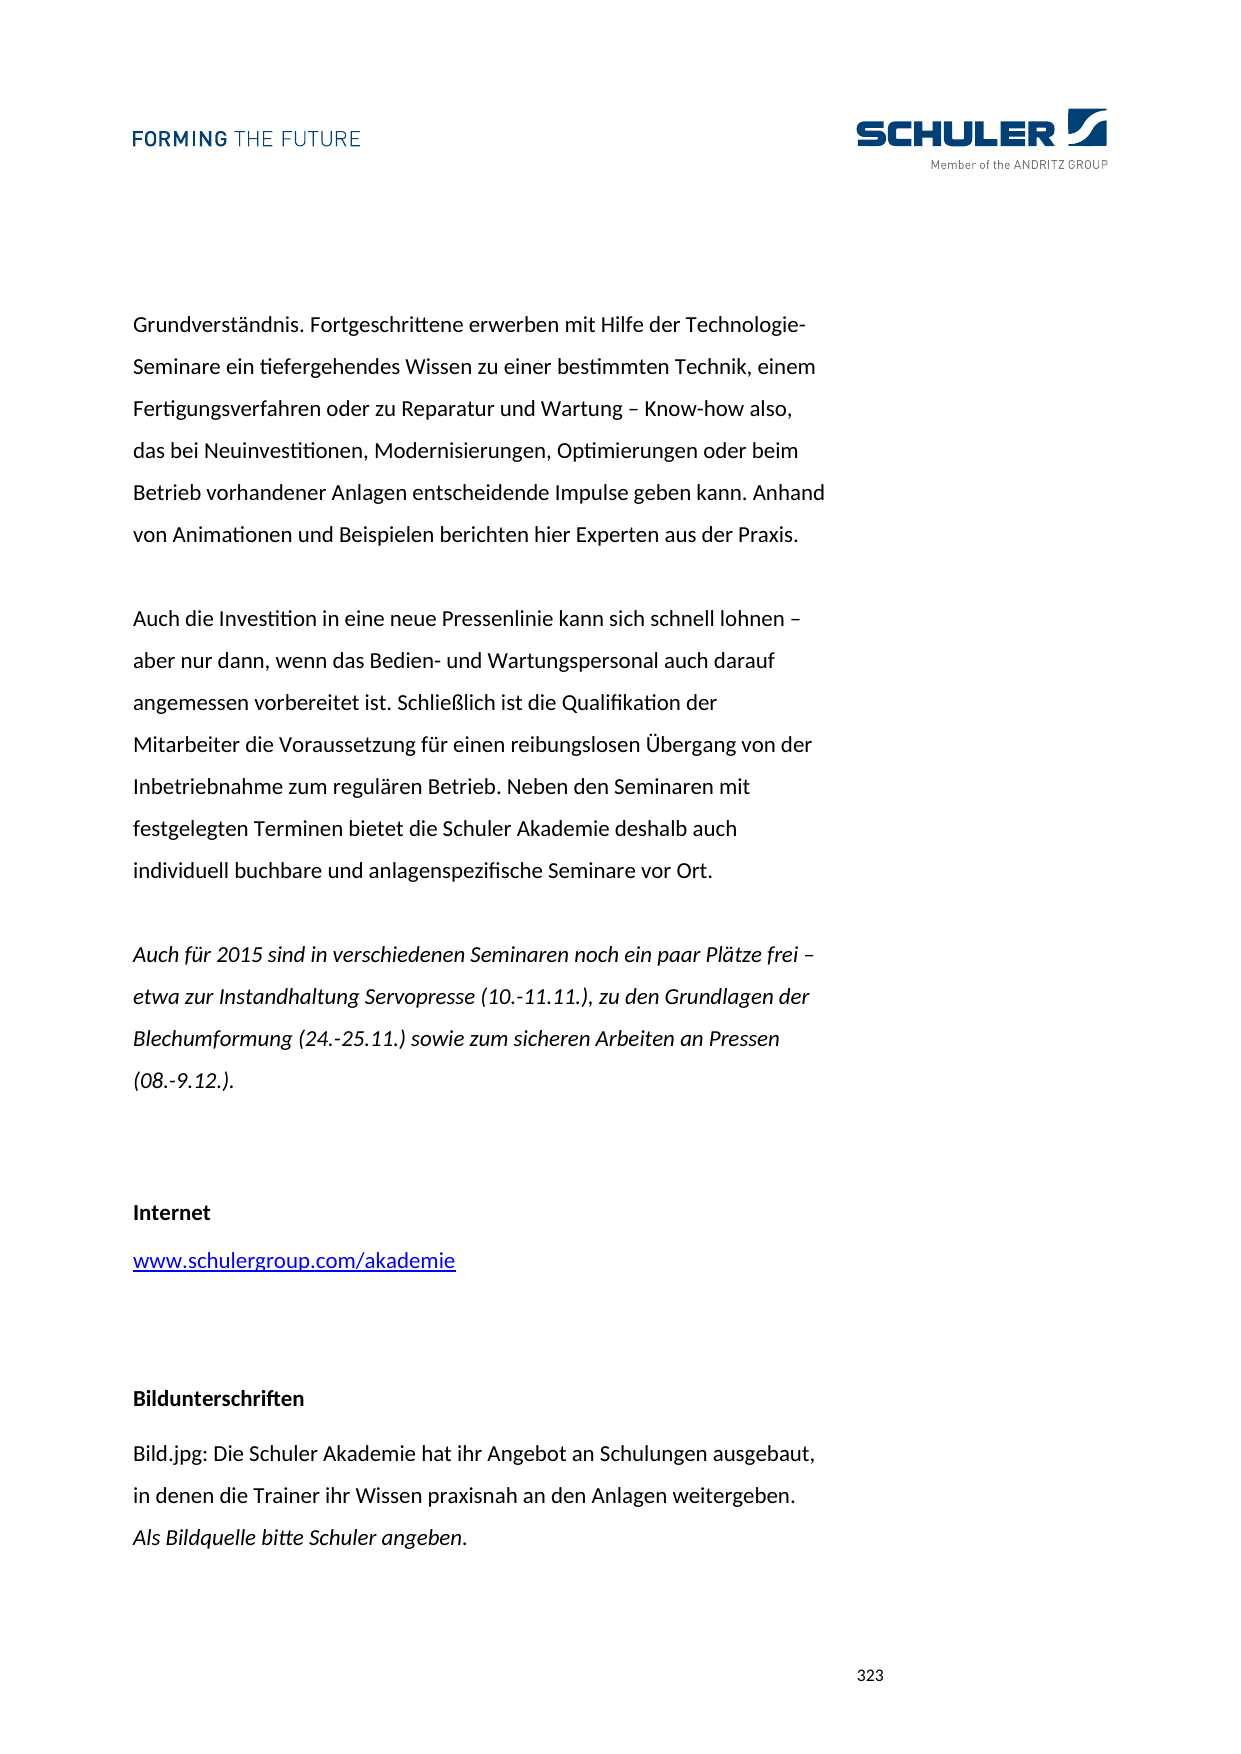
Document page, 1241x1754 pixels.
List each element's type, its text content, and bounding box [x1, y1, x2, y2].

text Bild.jpg: Die Schuler Akademie hat ihr Angebot an Schulungen ausgebaut, in denen die Trainer ihr Wissen praxisnah an den Anlagen weitergeben. [133, 1439, 827, 1509]
subtitle Bildunterschriften [133, 1384, 827, 1413]
text Als Bildquelle bitte Schuler angeben. [133, 1523, 827, 1551]
text Auch die Investition in eine neue Pressenlinie kann sich schnell lohnen – aber nur dann, wenn das Bedien- und Wartungspersonal auch darauf angemessen vorbereitet ist. Schließlich ist die Qualifikation der Mitarbeiter die Voraussetzung für einen reibungslosen Übergang von der Inbetriebnahme zum regulären Betrieb. Neben den Seminaren mit festgelegten Terminen bietet die Schuler Akademie deshalb auch individuell buchbare und anlagenspezifische Seminare vor Ort. [133, 604, 827, 884]
text www.schulergroup.com/akademie [133, 1246, 827, 1274]
subtitle Internet [133, 1198, 827, 1226]
text Auch für 2015 sind in verschiedenen Seminaren noch ein paar Plätze frei – etwa zur Instandhaltung Servopresse (10.-11.11.), zu den Grundlagen der Blechumformung (24.-25.11.) sowie zum sicheren Arbeiten an Pressen (08.-9.12.). [133, 940, 827, 1094]
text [133, 310, 827, 548]
